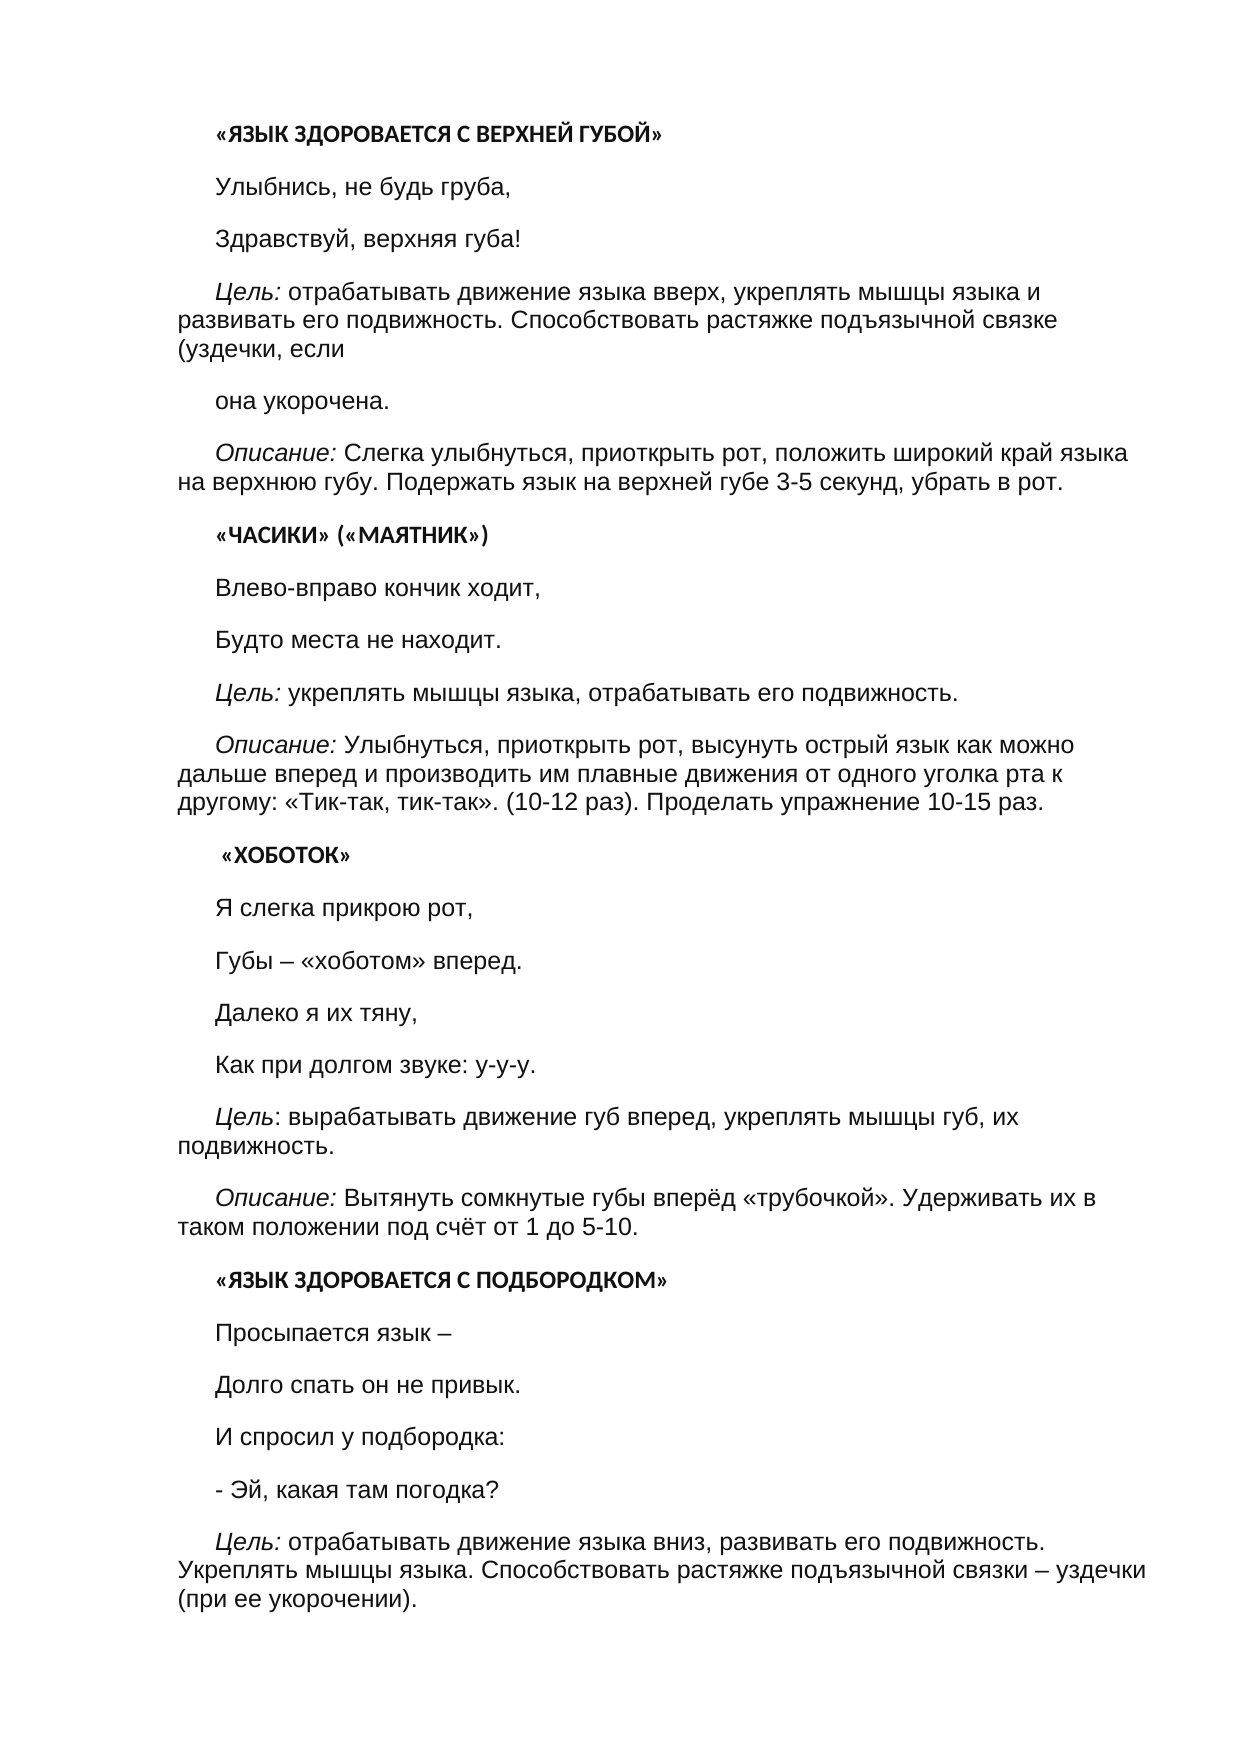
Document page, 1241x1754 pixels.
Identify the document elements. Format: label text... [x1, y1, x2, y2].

text Будто места не находит. [177, 625, 1152, 654]
text «ЧАСИКИ» («МАЯТНИК») [177, 519, 1152, 550]
text Здравствуй, верхняя губа! [177, 224, 1152, 253]
text Описание: Улыбнуться, приоткрыть рот, высунуть острый язык как можно дальше вперед и производить им плавные движения от одного уголка рта к другому: «Тик-так, тик-так». (10-12 раз). Проделать упражнение 10-15 раз. [177, 730, 1152, 816]
text «ХОБОТОК» [177, 839, 1152, 870]
text Описание: Вытянуть сомкнутые губы вперёд «трубочкой». Удерживать их в таком положении под счёт от 1 до 5-10. [177, 1183, 1152, 1241]
text - Эй, какая там погодка? [177, 1474, 1152, 1503]
text Просыпается язык – [177, 1318, 1152, 1347]
text Влево-вправо кончик ходит, [177, 573, 1152, 602]
text Губы – «хоботом» вперед. [177, 946, 1152, 974]
text Цель: отрабатывать движение языка вверх, укреплять мышцы языка и развивать его подвижность. Способствовать растяжке подъязычной связке (уздечки, если [177, 276, 1152, 363]
text она укорочена. [177, 386, 1152, 415]
text Описание: Слегка улыбнуться, приоткрыть рот, положить широкий край языка на верхнюю губу. Подержать язык на верхней губе 3-5 секунд, убрать в рот. [177, 438, 1152, 496]
text Как при долгом звуке: у-у-у. [177, 1050, 1152, 1079]
text И спросил у подбородка: [177, 1422, 1152, 1451]
text Цель: вырабатывать движение губ вперед, укреплять мышцы губ, их подвижность. [177, 1102, 1152, 1160]
text «ЯЗЫК ЗДОРОВАЕТСЯ С ВЕРХНЕЙ ГУБОЙ» [177, 118, 1152, 149]
text Долго спать он не привык. [177, 1370, 1152, 1399]
text «ЯЗЫК ЗДОРОВАЕТСЯ С ПОДБОРОДКОМ» [177, 1264, 1152, 1294]
text Я слегка прикрою рот, [177, 893, 1152, 922]
text Цель: укреплять мышцы языка, отрабатывать его подвижность. [177, 678, 1152, 706]
text Цель: отрабатывать движение языка вниз, развивать его подвижность. Укреплять мышцы языка. Способствовать растяжке подъязычной связки – уздечки (при ее укорочении). [177, 1527, 1152, 1613]
text Улыбнись, не будь груба, [177, 172, 1152, 201]
text Далеко я их тяну, [177, 998, 1152, 1027]
